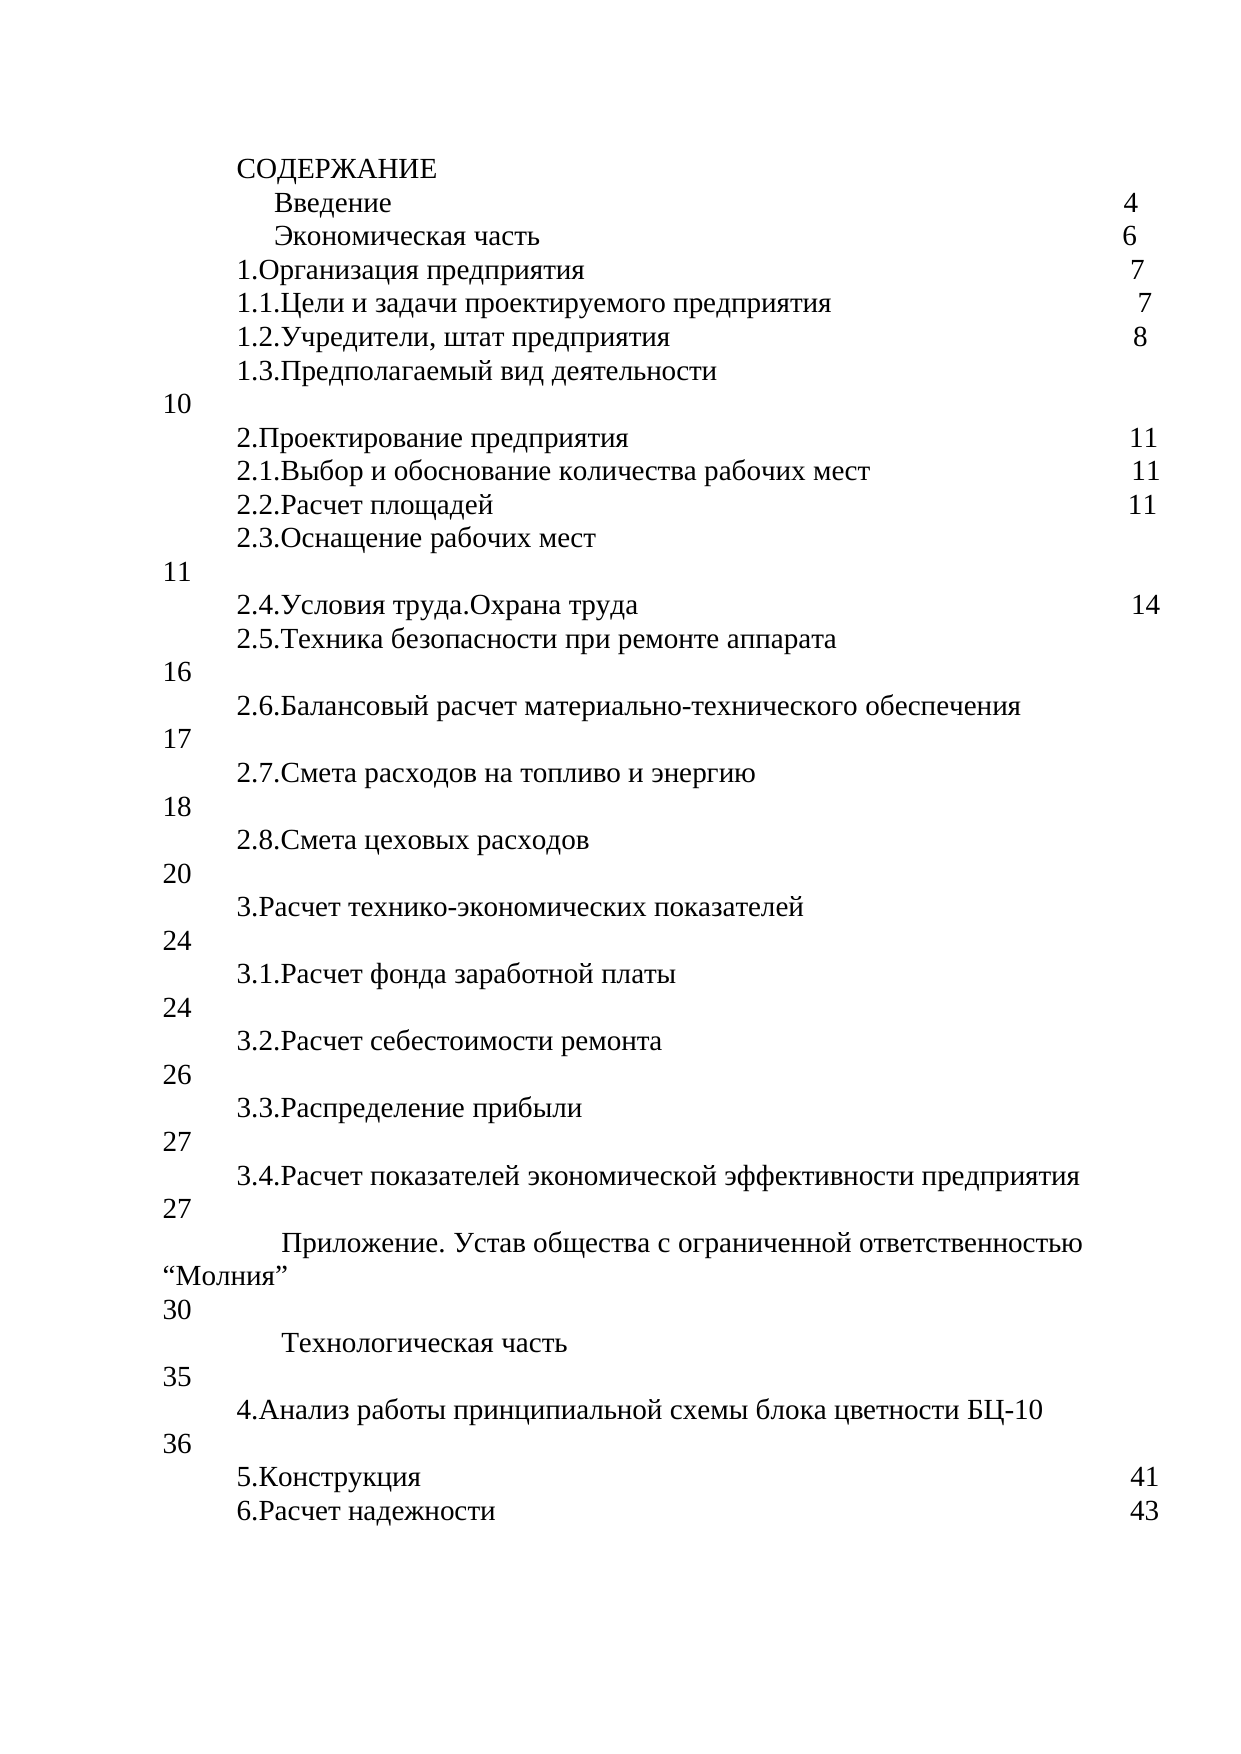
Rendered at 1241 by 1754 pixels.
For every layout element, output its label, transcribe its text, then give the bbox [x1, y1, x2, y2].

text 6.Расчет надежности 43 [162, 1493, 1163, 1527]
text 2.4.Условия труда.Охрана труда 14 [162, 588, 1163, 621]
text Введение 4 [162, 185, 1163, 219]
text 3.3.Распределение прибыли 27 [162, 1091, 1163, 1158]
text 3.4.Расчет показателей экономической эффективности предприятия 27 [162, 1158, 1163, 1225]
text 5.Конструкция 41 [162, 1460, 1163, 1493]
text 2.7.Смета расходов на топливо и энергию 18 [162, 755, 1163, 822]
text 2.6.Балансовый расчет материально-технического обеспечения 17 [162, 688, 1163, 755]
text 3.Расчет технико-экономических показателей 24 [162, 889, 1163, 957]
text 2.3.Оснащение рабочих мест 11 [162, 521, 1163, 588]
text 2.5.Техника безопасности при ремонте аппарата 16 [162, 621, 1163, 688]
text 1.3.Предполагаемый вид деятельности 10 [162, 353, 1163, 420]
text 3.1.Расчет фонда заработной платы 24 [162, 957, 1163, 1024]
text 3.2.Расчет себестоимости ремонта 26 [162, 1024, 1163, 1091]
text 1.1.Цели и задачи проектируемого предприятия 7 [162, 286, 1163, 319]
text Приложение. Устав общества с ограниченной ответственностью “Молния” 30 [162, 1225, 1163, 1326]
text 2.Проектирование предприятия 11 [162, 420, 1163, 453]
text СОДЕРЖАНИЕ [162, 152, 1163, 185]
text 2.8.Смета цеховых расходов 20 [162, 822, 1163, 889]
text Экономическая часть 6 [162, 219, 1163, 252]
text 1.2.Учредители, штат предприятия 8 [162, 319, 1163, 353]
text 1.Организация предприятия 7 [162, 252, 1163, 286]
text 4.Анализ работы принципиальной схемы блока цветности БЦ-10 36 [162, 1393, 1163, 1460]
text 2.1.Выбор и обоснование количества рабочих мест 11 [162, 453, 1163, 487]
text 2.2.Расчет площадей 11 [162, 487, 1163, 521]
text Технологическая часть 35 [162, 1326, 1163, 1393]
